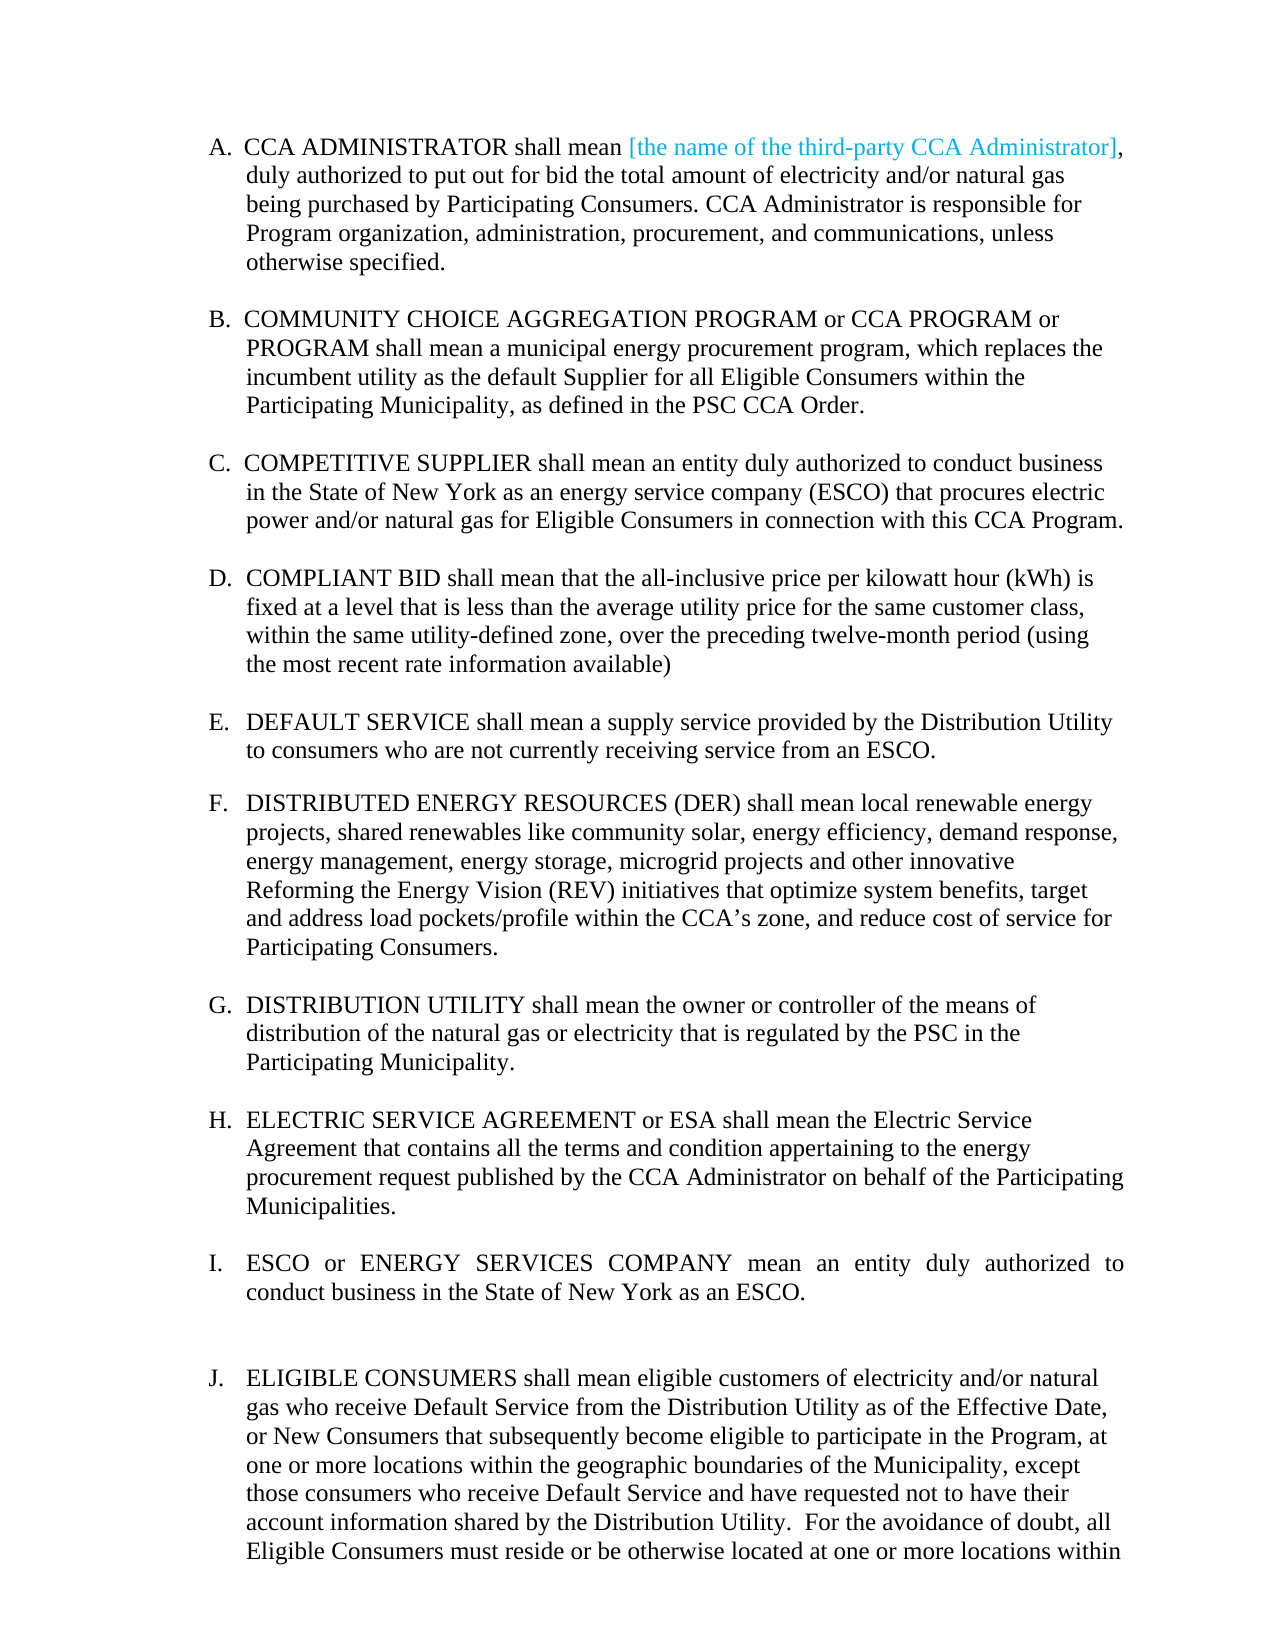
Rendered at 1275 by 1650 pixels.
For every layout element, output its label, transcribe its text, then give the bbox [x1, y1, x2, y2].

list ESCO or ENERGY SERVICES COMPANY mean an entity duly authorized to conduct business in the State of New York as an ESCO. [208, 1248, 1125, 1306]
list CCA ADMINISTRATOR shall mean [the name of the third-party CCA Administrator], duly authorized to put out for bid the total amount of electricity and/or natural gas being purchased by Participating Consumers. CCA Administrator is responsible for Program organization, administration, procurement, and communications, unless otherwise specified. [208, 132, 1125, 276]
list DISTRIBUTED ENERGY RESOURCES (DER) shall mean local renewable energy projects, shared renewables like community solar, energy efficiency, demand response, energy management, energy storage, microgrid projects and other innovative Reforming the Energy Vision (REV) initiatives that optimize system benefits, target and address load pockets/profile within the CCA’s zone, and reduce cost of service for Participating Consumers. [208, 788, 1125, 961]
list COMMUNITY CHOICE AGGREGATION PROGRAM or CCA PROGRAM or PROGRAM shall mean a municipal energy procurement program, which replaces the incumbent utility as the default Supplier for all Eligible Consumers within the Participating Municipality, as defined in the PSC CCA Order. [208, 304, 1125, 419]
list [208, 1363, 1125, 1565]
list DEFAULT SERVICE shall mean a supply service provided by the Distribution Utility to consumers who are not currently receiving service from an ESCO. [208, 707, 1125, 764]
list COMPETITIVE SUPPLIER shall mean an entity duly authorized to conduct business in the State of New York as an energy service company (ESCO) that procures electric power and/or natural gas for Eligible Consumers in connection with this CCA Program. [208, 448, 1125, 534]
list ELECTRIC SERVICE AGREEMENT or ESA shall mean the Electric Service Agreement that contains all the terms and condition appertaining to the energy procurement request published by the CCA Administrator on behalf of the Participating Municipalities. [208, 1105, 1125, 1220]
list DISTRIBUTION UTILITY shall mean the owner or controller of the means of distribution of the natural gas or electricity that is regulated by the PSC in the Participating Municipality. [208, 990, 1125, 1076]
list COMPLIANT BID shall mean that the all-inclusive price per kilowatt hour (kWh) is fixed at a level that is less than the average utility price for the same customer class, within the same utility-defined zone, over the preceding twelve-month period (using the most recent rate information available) [208, 563, 1125, 678]
